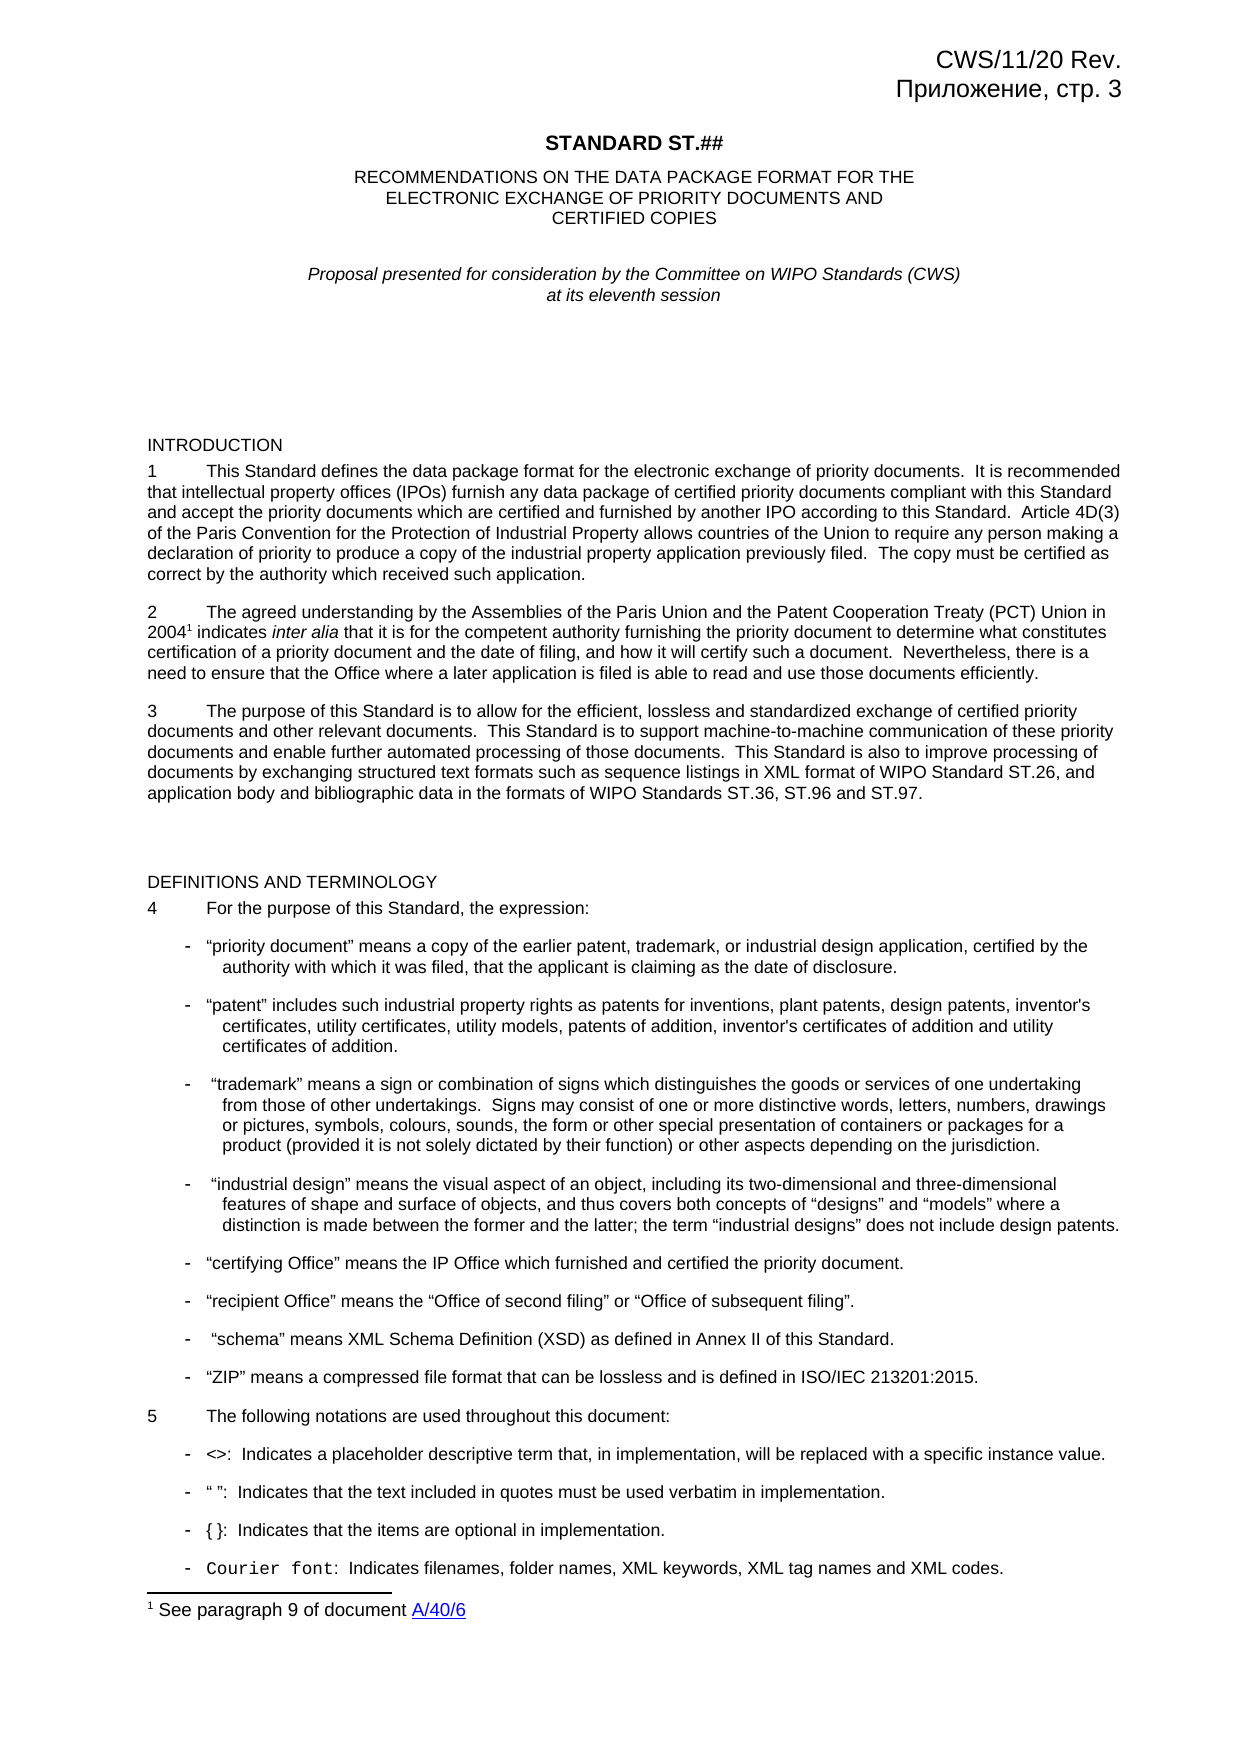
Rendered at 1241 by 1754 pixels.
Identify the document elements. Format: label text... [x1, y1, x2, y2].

list “ZIP” means a compressed file format that can be lossless and is defined in ISO/IEC 213201:2015. [184, 1367, 1122, 1388]
list “schema” means XML Schema Definition (XSD) as defined in Annex II of this Standard. [184, 1329, 1122, 1349]
list “patent” includes such industrial property rights as patents for inventions, plant patents, design patents, inventor's certificates, utility certificates, utility models, patents of addition, inventor's certificates of addition and utility certificates of addition. [184, 995, 1122, 1056]
list “ ”: Indicates that the text included in quotes must be used verbatim in implementation. [184, 1482, 1122, 1502]
title recommendations on the data package format for the electronic exchange of priority documents and certified copies [339, 167, 930, 228]
list “industrial design” means the visual aspect of an object, including its two-dimensional and three-dimensional features of shape and surface of objects, and thus covers both concepts of “designs” and “models” where a distinction is made between the former and the latter; the term “industrial designs” does not include design patents. [184, 1173, 1122, 1235]
list The purpose of this Standard is to allow for the efficient, lossless and standardized exchange of certified priority documents and other relevant documents. This Standard is to support machine-to-machine communication of these priority documents and enable further automated processing of those documents. This Standard is also to improve processing of documents by exchanging structured text formats such as sequence listings in XML format of WIPO Standard ST.26, and application body and bibliographic data in the formats of WIPO Standards ST.36, ST.96 and ST.97. [147, 701, 1122, 803]
text STANDARD ST.## [147, 131, 1122, 155]
list <>: Indicates a placeholder descriptive term that, in implementation, will be replaced with a specific instance value. [184, 1443, 1122, 1464]
list The following notations are used throughout this document: [147, 1405, 1122, 1426]
list “certifying Office” means the IP Office which furnished and certified the priority document. [184, 1252, 1122, 1273]
list “priority document” means a copy of the earlier patent, trademark, or industrial design application, certified by the authority with which it was filed, that the applicant is claiming as the date of disclosure. [184, 936, 1122, 977]
list { }: Indicates that the items are optional in implementation. [184, 1520, 1122, 1540]
text at its eleventh session [147, 284, 1122, 305]
list This Standard defines the data package format for the electronic exchange of priority documents. It is recommended that intellectual property offices (IPOs) furnish any data package of certified priority documents compliant with this Standard and accept the priority documents which are certified and furnished by another IPO according to this Standard. Article 4D(3) of the Paris Convention for the Protection of Industrial Property allows countries of the Union to require any person making a declaration of priority to produce a copy of the industrial property application previously filed. The copy must be certified as correct by the authority which received such application. [147, 461, 1122, 584]
text Proposal presented for consideration by the Committee on WIPO Standards (CWS) [147, 264, 1122, 284]
subtitle DEFINITIONS AND TERMINOLOGY [147, 874, 1122, 892]
list The agreed understanding by the Assemblies of the Paris Union and the Patent Cooperation Treaty (PCT) Union in 2004 indicates inter alia that it is for the competent authority furnishing the priority document to determine what constitutes certification of a priority document and the date of filing, and how it will certify such a document. Nevertheless, there is a need to ensure that the Office where a later application is filed is able to read and use those documents efficiently. [147, 601, 1122, 683]
list “recipient Office” means the “Office of second filing” or “Office of subsequent filing”. [184, 1291, 1122, 1311]
list Courier font: Indicates filenames, folder names, XML keywords, XML tag names and XML codes. [184, 1558, 1122, 1580]
list For the purpose of this Standard, the expression: [147, 898, 1122, 918]
list “trademark” means a sign or combination of signs which distinguishes the goods or services of one undertaking from those of other undertakings. Signs may consist of one or more distinctive words, letters, numbers, drawings or pictures, symbols, colours, sounds, the form or other special presentation of containers or packages for a product (provided it is not solely dictated by their function) or other aspects depending on the jurisdiction. [184, 1074, 1122, 1156]
subtitle INTRODUCTION [147, 437, 1122, 455]
